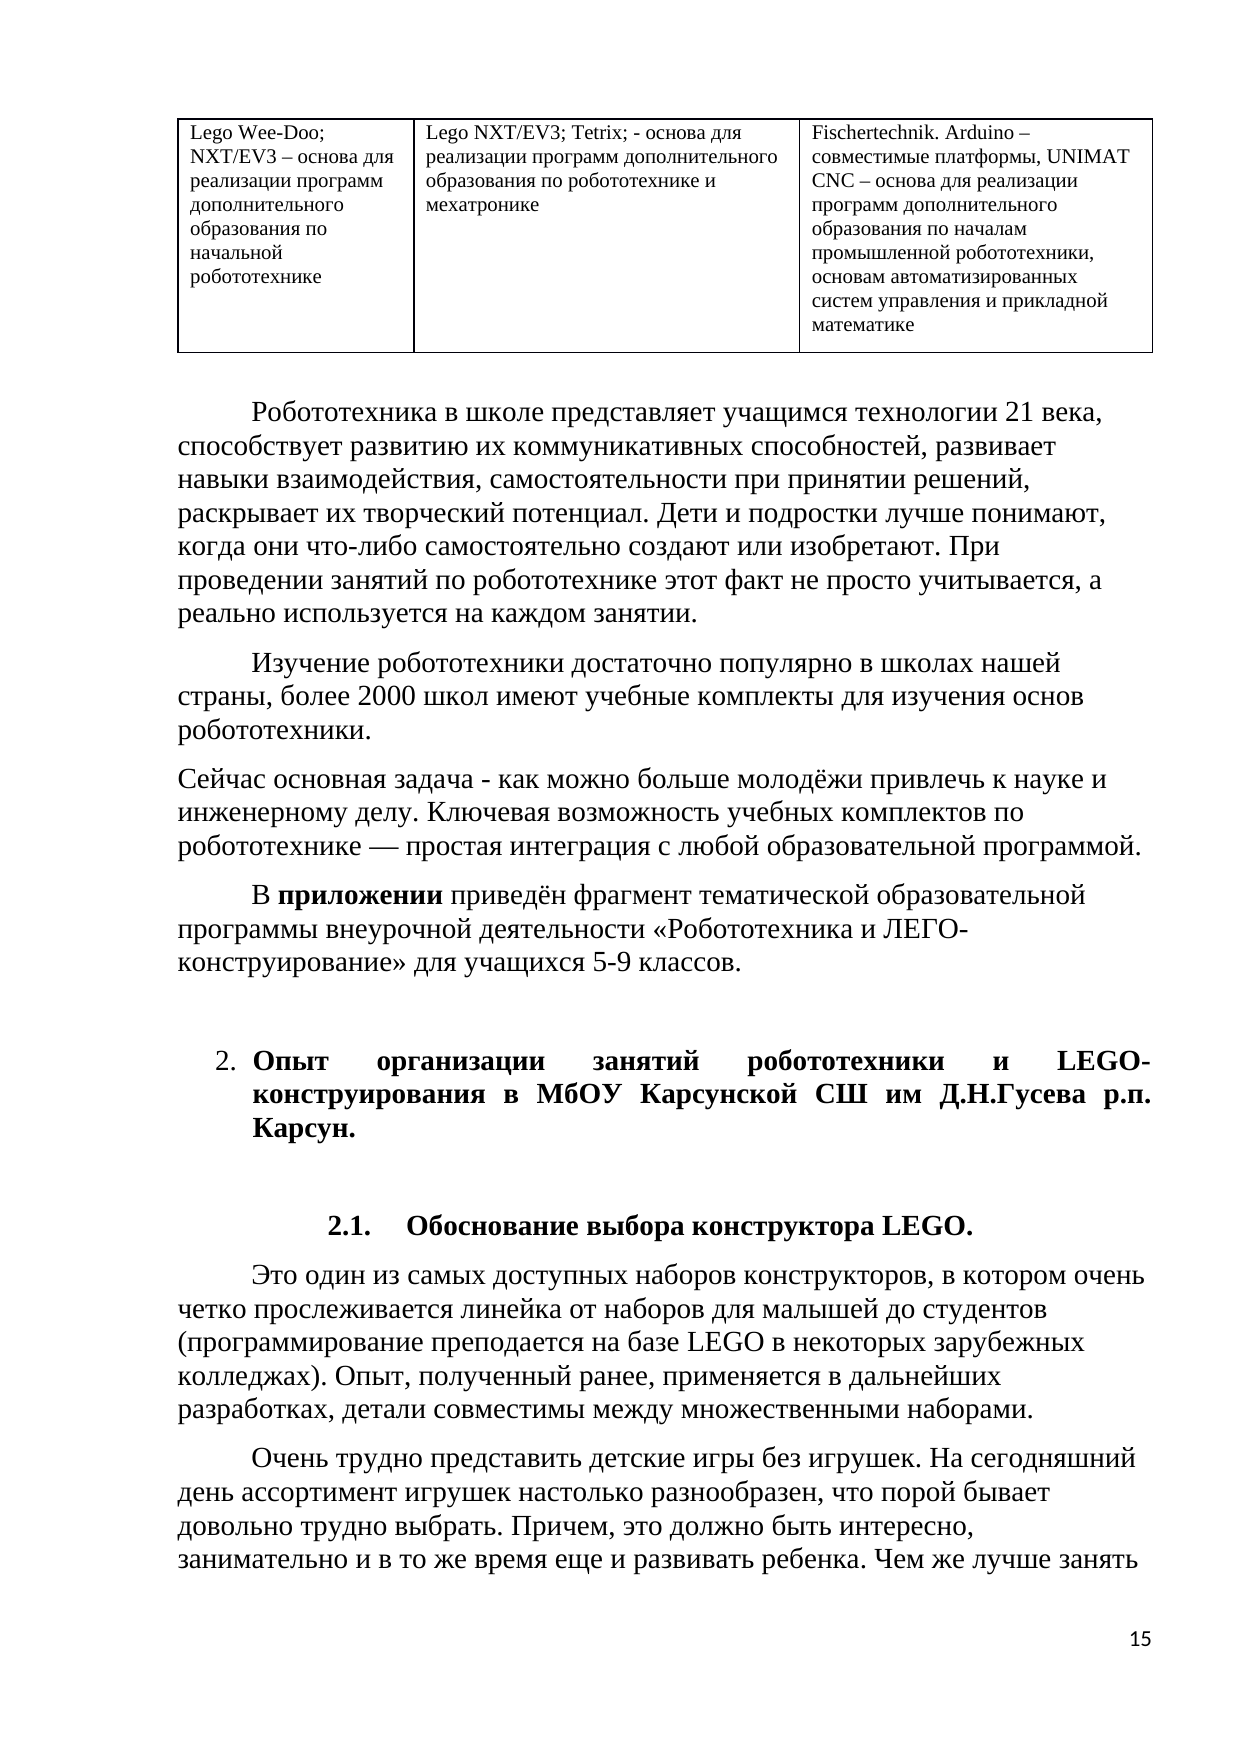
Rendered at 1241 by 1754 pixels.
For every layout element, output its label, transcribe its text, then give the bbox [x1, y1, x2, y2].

text В приложении приведён фрагмент тематической образовательной программы внеурочной деятельности «Робототехника и ЛЕГО-конструирование» для учащихся 5-9 классов. [177, 877, 1152, 978]
text Сейчас основная задача - как можно больше молодёжи привлечь к науке и инженерному делу. Ключевая возможность учебных комплектов по робототехнике — простая интеграция с любой образовательной программой. [177, 761, 1152, 862]
list Обоснование выбора конструктора LEGO. [327, 1208, 1152, 1242]
text Робототехника в школе представляет учащимся технологии 21 века, способствует развитию их коммуникативных способностей, развивает навыки взаимодействия, самостоятельности при принятии решений, раскрывает их творческий потенциал. Дети и подростки лучше понимают, когда они что-либо самостоятельно создают или изобретают. При проведении занятий по робототехнике этот факт не просто учитывается, а реально используется на каждом занятии. [177, 394, 1152, 629]
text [177, 1441, 1152, 1575]
text Это один из самых доступных наборов конструкторов, в котором очень четко прослеживается линейка от наборов для малышей до студентов (программирование преподается на базе LEGO в некоторых зарубежных колледжах). Опыт, полученный ранее, применяется в дальнейших разработках, детали совместимы между множественными наборами. [177, 1257, 1152, 1425]
table_cell Lego Wee-Doo; NXT/EV3 – основа для реализации программ дополнительного образования по начальной робототехнике [179, 120, 413, 352]
table_cell Fischertechnik. Arduino –совместимые платформы, UNIMAT CNC – основа для реализации программ дополнительного образования по началам промышленной робототехники, основам автоматизированных систем управления и прикладной математике [800, 120, 1152, 352]
text Изучение робототехники достаточно популярно в школах нашей страны, более 2000 школ имеют учебные комплекты для изучения основ робототехники. [177, 645, 1152, 745]
table_cell Lego NXT/EV3; Tetrix; - основа для реализации программ дополнительного образования по робототехнике и мехатронике [415, 120, 799, 352]
list Опыт организации занятий робототехники и LEGO-конструирования в МбОУ Карсунской СШ им Д.Н.Гусева р.п. Карсун. [215, 1043, 1152, 1143]
